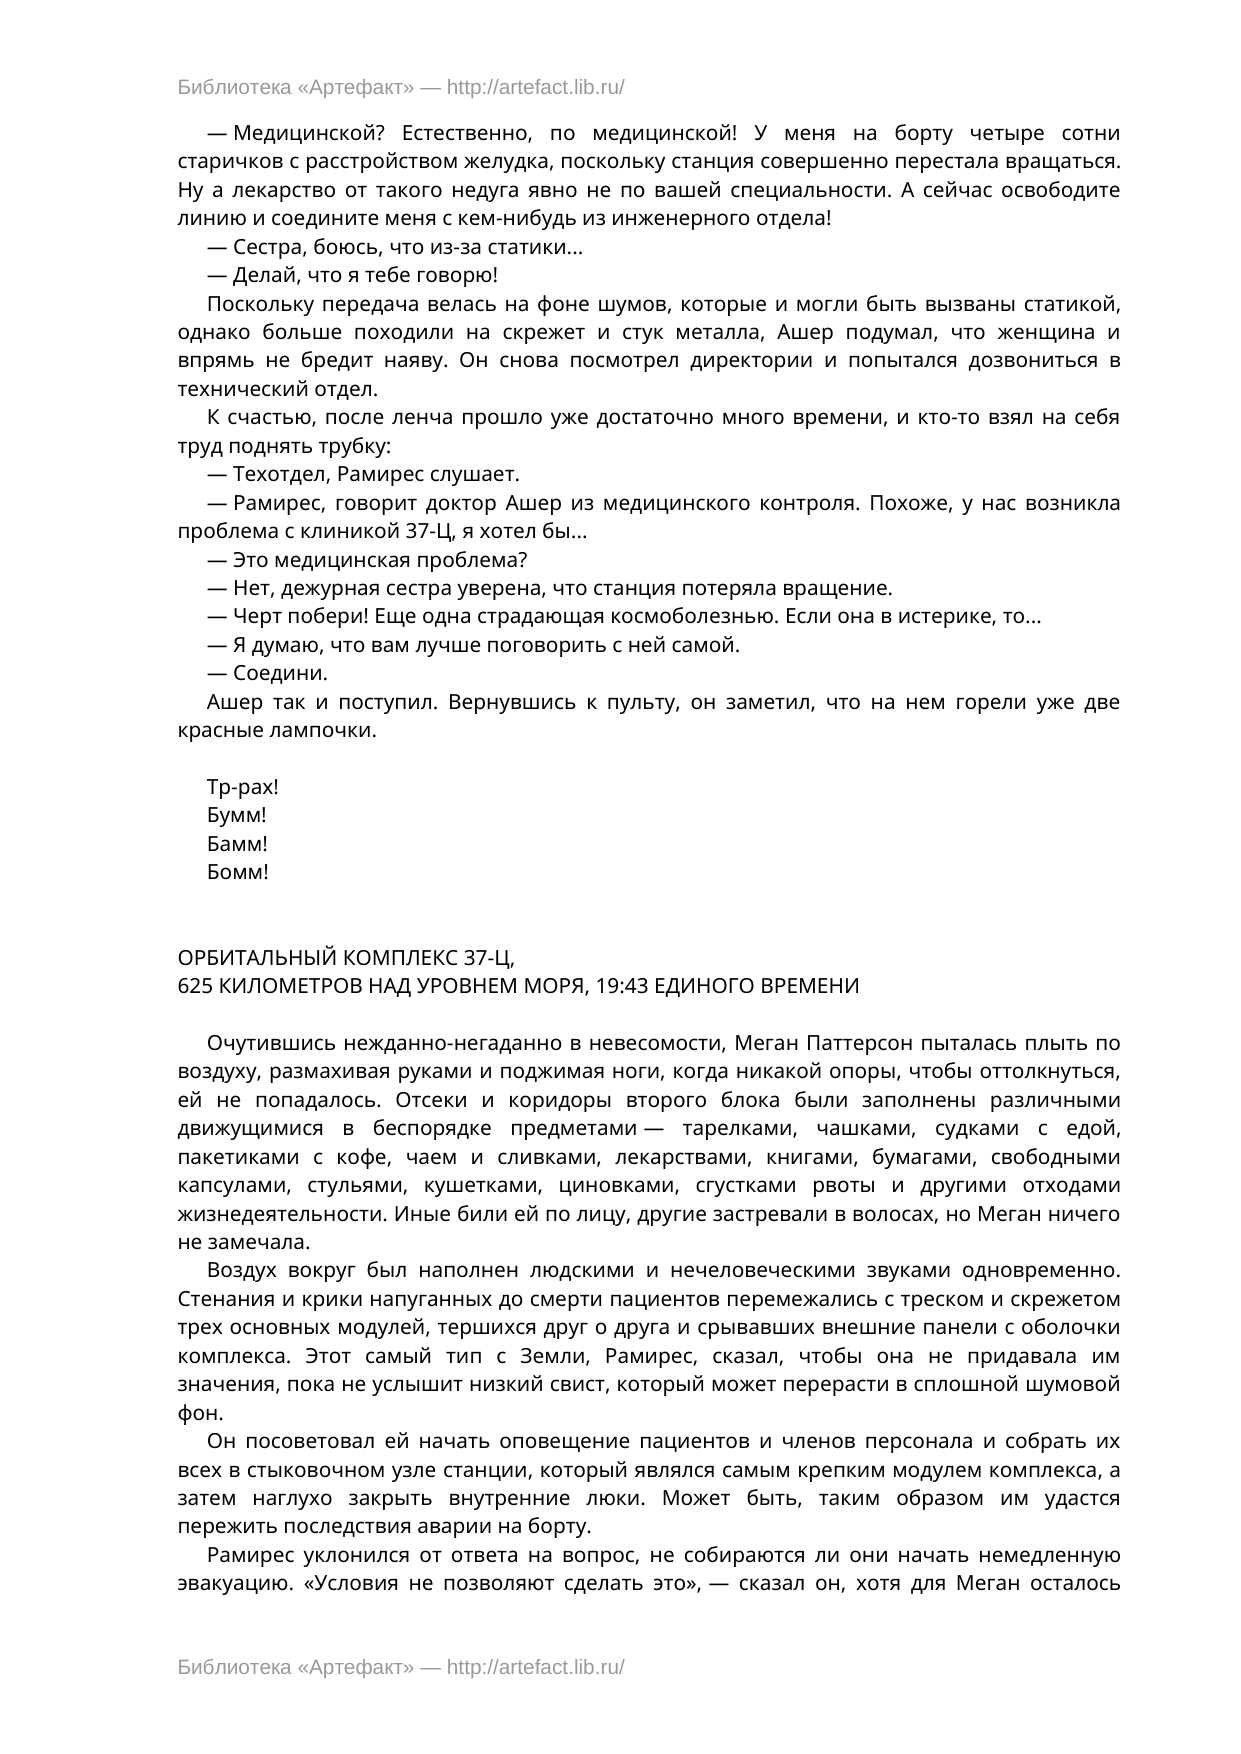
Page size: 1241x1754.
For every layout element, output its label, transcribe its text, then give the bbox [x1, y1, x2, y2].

text К счастью, после ленча прошло уже достаточно много времени, и кто-то взял на себя труд поднять трубку: [177, 402, 1122, 459]
text — Делай, что я тебе говорю! [177, 260, 1122, 289]
text Воздух вокруг был наполнен людскими и нечеловеческими звуками одновременно. Стенания и крики напуганных до смерти пациентов перемежались с треском и скрежетом трех основных модулей, тершихся друг о друга и срывавших внешние панели с оболочки комплекса. Этот самый тип с Земли, Рамирес, сказал, чтобы она не придавала им значения, пока не услышит низкий свист, который может перерасти в сплошной шумовой фон. [177, 1256, 1122, 1426]
text Ашер так и поступил. Вернувшись к пульту, он заметил, что на нем горели уже две красные лампочки. [177, 687, 1122, 744]
text Бомм! [177, 857, 1122, 886]
text — Сестра, боюсь, что из-за статики... [177, 232, 1122, 260]
text — Медицинской? Естественно, по медицинской! У меня на борту четыре сотни старичков с расстройством желудка, поскольку станция совершенно перестала вращаться. Ну а лекарство от такого недуга явно не по вашей специальности. А сейчас освободите линию и соедините меня с кем-нибудь из инженерного отдела! [177, 118, 1122, 232]
text — Нет, дежурная сестра уверена, что станция потеряла вращение. [177, 573, 1122, 602]
text — Соедини. [177, 658, 1122, 687]
text — Техотдел, Рамирес слушает. [177, 459, 1122, 488]
text — Я думаю, что вам лучше поговорить с ней самой. [177, 630, 1122, 658]
text Тр-рах! [177, 772, 1122, 801]
text — Черт побери! Еще одна страдающая космоболезнью. Если она в истерике, то... [177, 602, 1122, 630]
text Он посоветовал ей начать оповещение пациентов и членов персонала и собрать их всех в стыковочном узле станции, который являлся самым крепким модулем комплекса, а затем наглухо закрыть внутренние люки. Может быть, таким образом им удастся пережить последствия аварии на борту. [177, 1426, 1122, 1540]
text Бумм! [177, 801, 1122, 829]
text 625 КИЛОМЕТРОВ НАД УРОВНЕМ МОРЯ, 19:43 ЕДИНОГО ВРЕМЕНИ [177, 971, 1122, 1000]
text Поскольку передача велась на фоне шумов, которые и могли быть вызваны статикой, однако больше походили на скрежет и стук металла, Ашер подумал, что женщина и впрямь не бредит наяву. Он снова посмотрел директории и попытался дозвониться в технический отдел. [177, 289, 1122, 402]
text — Рамирес, говорит доктор Ашер из медицинского контроля. Похоже, у нас возникла проблема с клиникой 37-Ц, я хотел бы... [177, 488, 1122, 545]
text — Это медицинская проблема? [177, 545, 1122, 573]
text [177, 1540, 1122, 1597]
text Бамм! [177, 829, 1122, 857]
text Очутившись нежданно-негаданно в невесомости, Меган Паттерсон пыталась плыть по воздуху, размахивая руками и поджимая ноги, когда никакой опоры, чтобы оттолкнуться, ей не попадалось. Отсеки и коридоры второго блока были заполнены различными движущимися в беспорядке предметами — тарелками, чашками, судками с едой, пакетиками с кофе, чаем и сливками, лекарствами, книгами, бумагами, свободными капсулами, стульями, кушетками, циновками, сгустками рвоты и другими отходами жизнедеятельности. Иные били ей по лицу, другие застревали в волосах, но Меган ничего не замечала. [177, 1028, 1122, 1256]
text ОРБИТАЛЬНЫЙ КОМПЛЕКС 37-Ц, [177, 943, 1122, 971]
